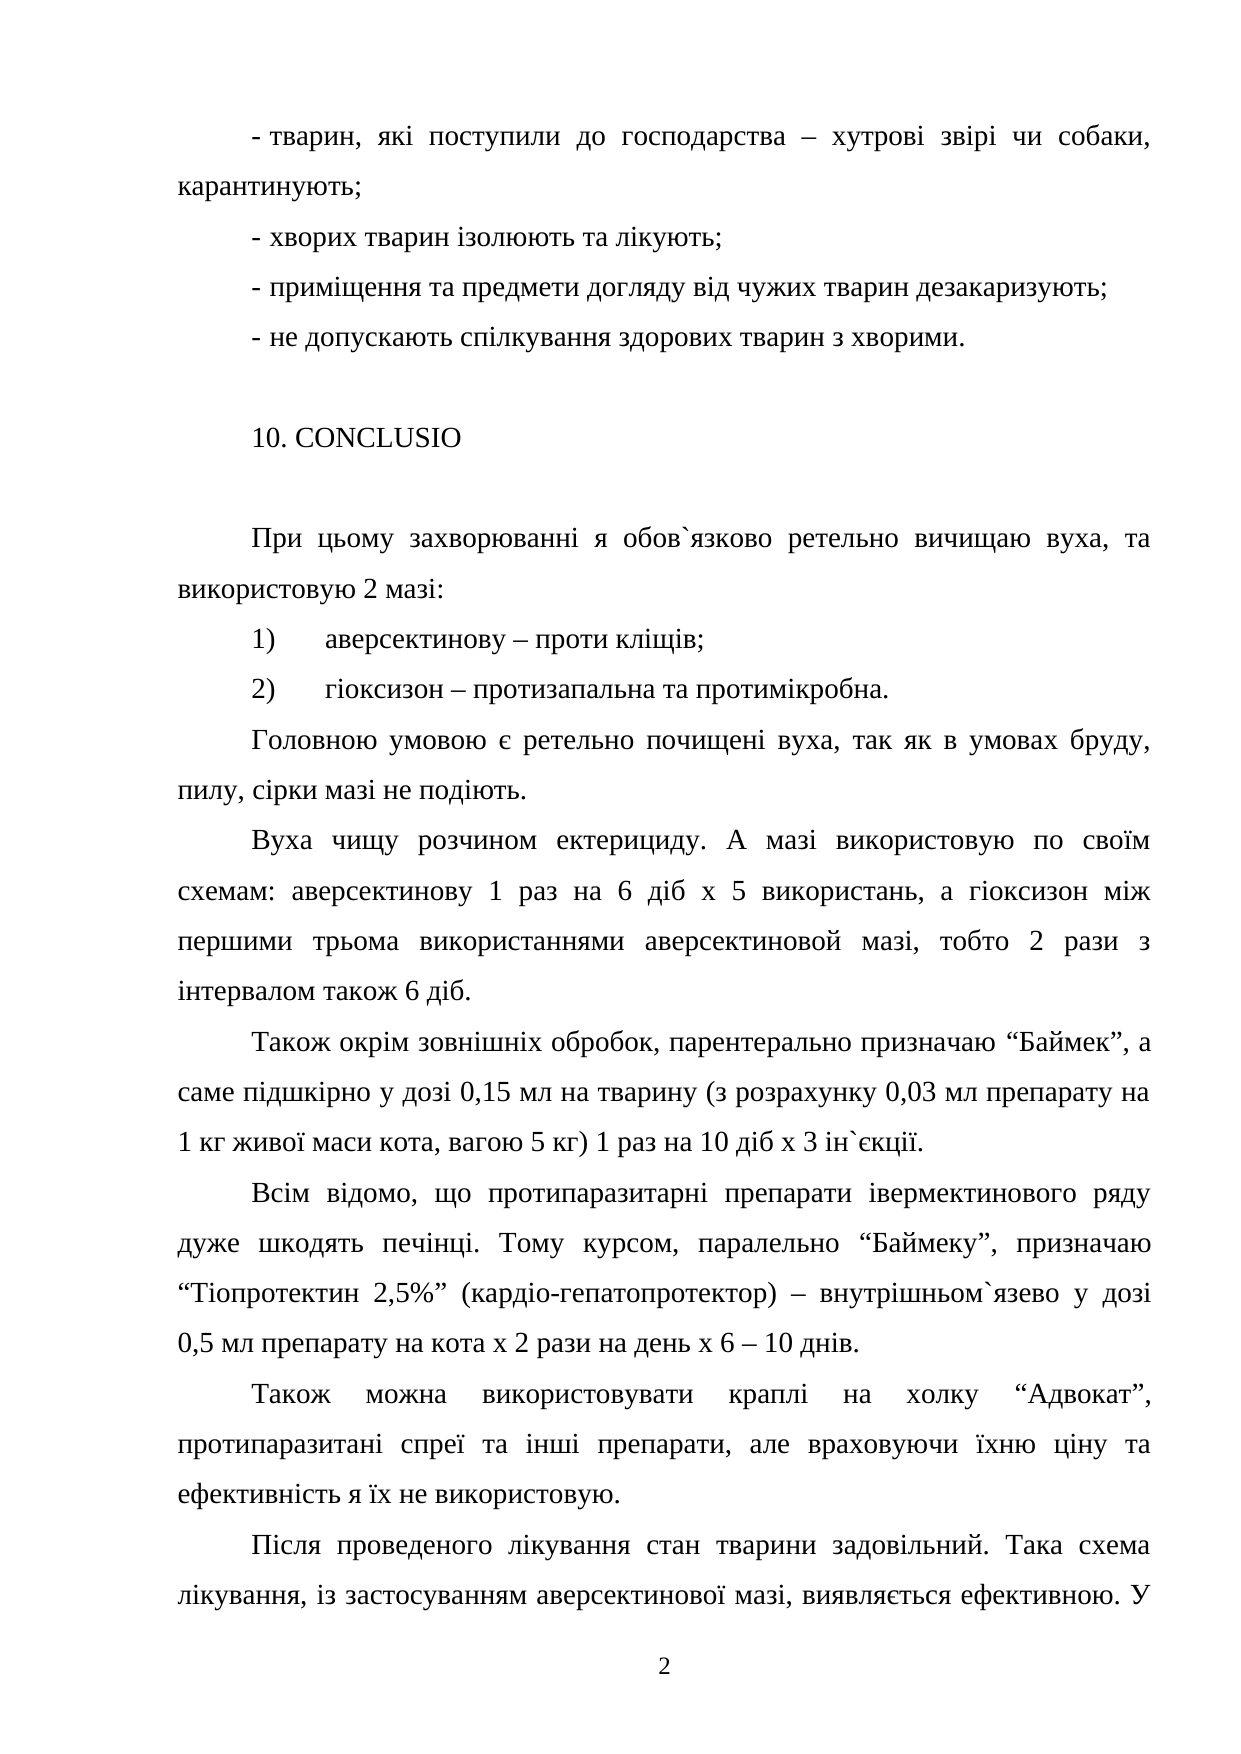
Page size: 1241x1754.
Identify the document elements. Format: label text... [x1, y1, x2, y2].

list аверсектинову – проти кліщів; [177, 621, 1152, 655]
list хворих тварин ізолюють та лікують; [177, 219, 1152, 252]
text 10. CONCLUSIO [177, 420, 1152, 453]
list гіоксизон – протизапальна та протимікробна. [177, 672, 1152, 705]
text Також можна використовувати краплі на холку “Адвокат”, протипаразитані спреї та інші препарати, але враховуючи їхню ціну та ефективність я їх не використовую. [177, 1376, 1152, 1510]
list не допускають спілкування здорових тварин з хворими. [177, 319, 1152, 353]
text Також окрім зовнішніх обробок, парентерально призначаю “Баймек”, а саме підшкірно у дозі 0,15 мл на тварину (з розрахунку 0,03 мл препарату на 1 кг живої маси кота, вагою 5 кг) 1 раз на 10 діб х 3 ін`єкції. [177, 1024, 1152, 1158]
text Вуха чищу розчином ектерициду. А мазі використовую по своїм схемам: аверсектинову 1 раз на 6 діб х 5 використань, а гіоксизон між першими трьома використаннями аверсектиновой мазі, тобто 2 рази з інтервалом також 6 діб. [177, 822, 1152, 1007]
list тварин, які поступили до господарства – хутрові звірі чи собаки, карантинують; [177, 118, 1152, 202]
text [177, 1527, 1152, 1611]
text Всім відомо, що протипаразитарні препарати івермектинового ряду дуже шкодять печінці. Тому курсом, паралельно “Баймеку”, призначаю “Тіопротектин 2,5%” (кардіо-гепатопротектор) – внутрішньом`язево у дозі 0,5 мл препарату на кота х 2 рази на день х 6 – 10 днів. [177, 1175, 1152, 1359]
list приміщення та предмети догляду від чужих тварин дезакаризують; [177, 269, 1152, 303]
text При цьому захворюванні я обов`язково ретельно вичищаю вуха, та використовую 2 мазі: [177, 521, 1152, 604]
text Головною умовою є ретельно почищені вуха, так як в умовах бруду, пилу, сірки мазі не подіють. [177, 722, 1152, 806]
